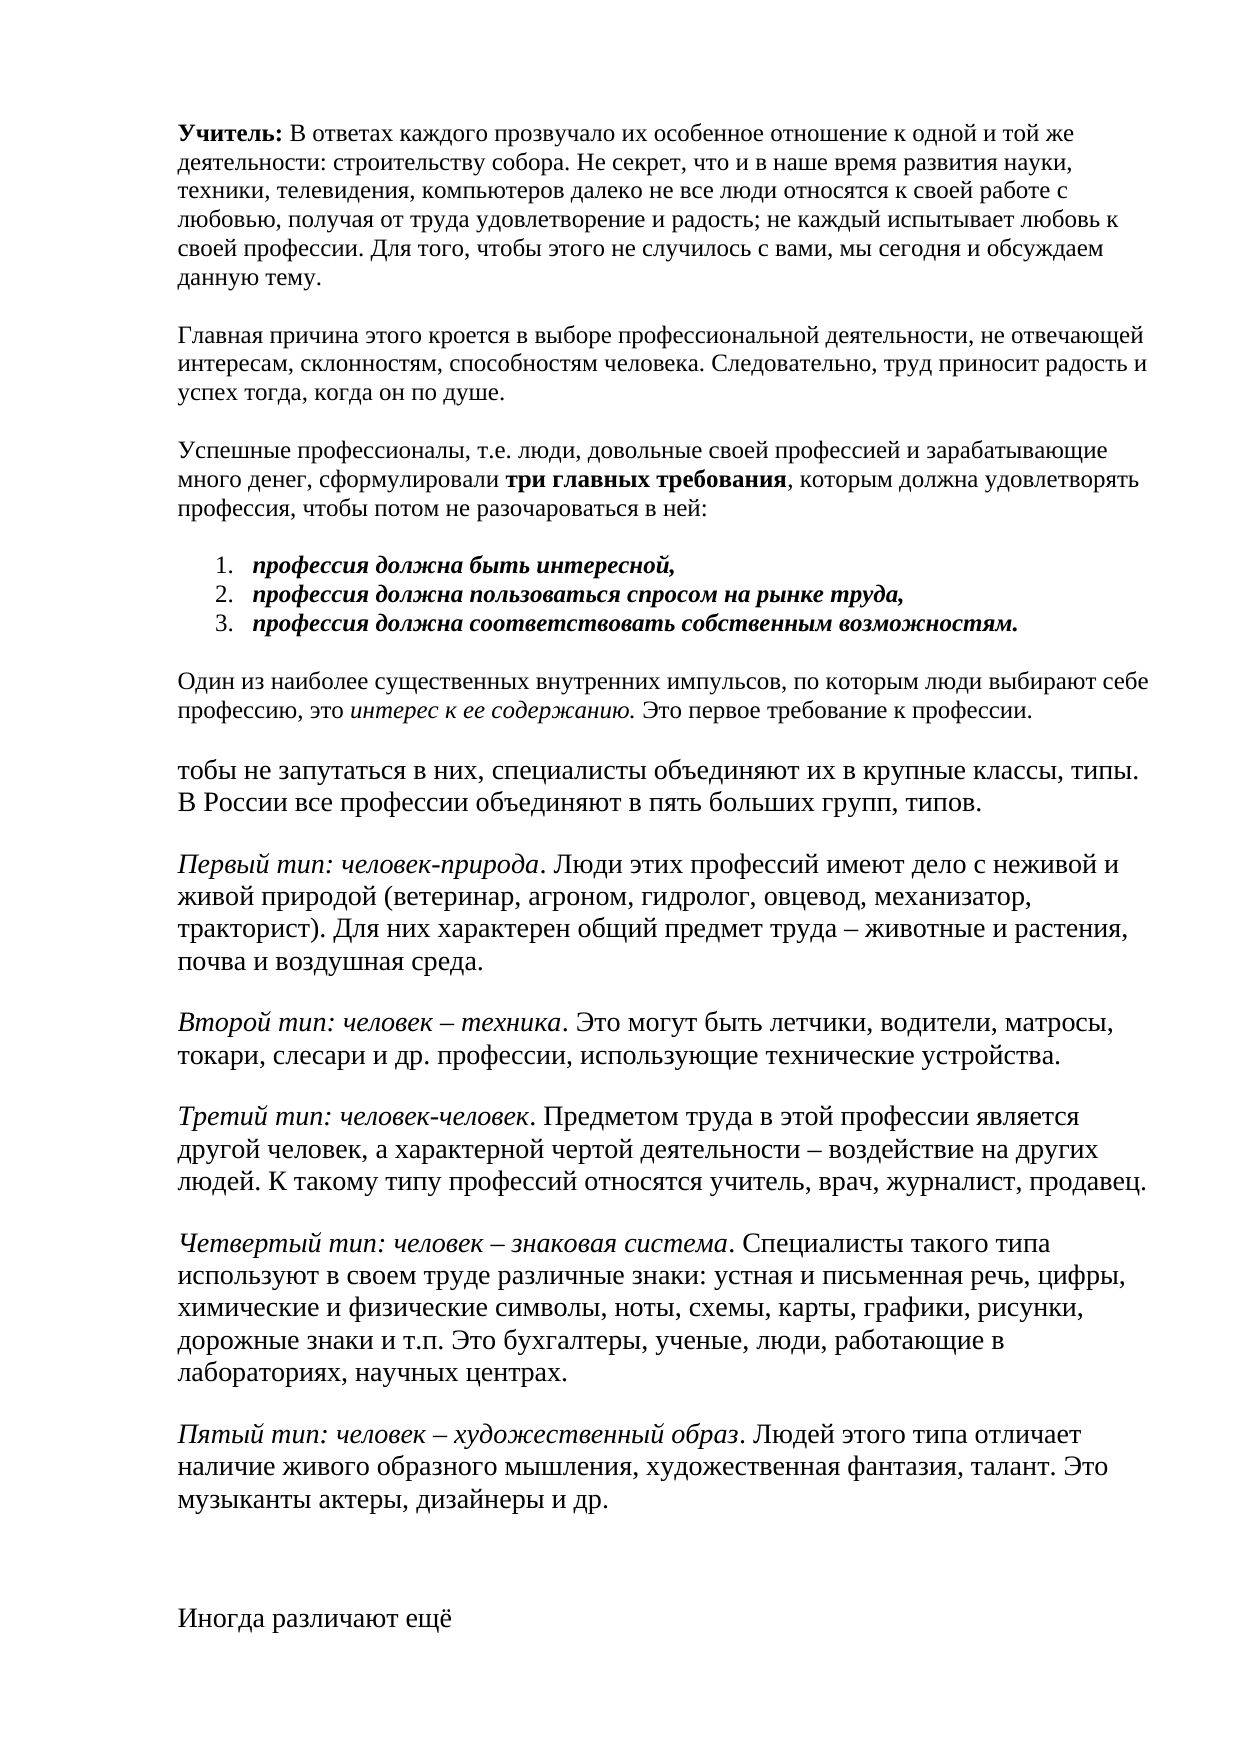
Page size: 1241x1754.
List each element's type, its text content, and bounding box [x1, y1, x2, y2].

text Главная причина этого кроется в выборе профессиональной деятельности, не отвечающей интересам, склонностям, способностям человека. Следовательно, труд приносит радость и успех тогда, когда он по душе. [177, 320, 1152, 406]
text Один из наиболее существенных внутренних импульсов, по которым люди выбирают себе профессию, это интерес к ее содержанию. Это первое требование к профессии. [177, 666, 1152, 723]
text Первый тип: человек-природа. Люди этих профессий имеют дело с неживой и живой природой (ветеринар, агроном, гидролог, овцевод, механизатор, тракторист). Для них характерен общий предмет труда – животные и растения, почва и воздушная среда. [177, 847, 1152, 976]
list профессия должна быть интересной, [215, 551, 1152, 579]
text тобы не запутаться в них, специалисты объединяют их в крупные классы, типы. В России все профессии объединяют в пять больших групп, типов. [177, 753, 1152, 817]
text Успешные профессионалы, т.е. люди, довольные своей профессией и зарабатывающие много денег, сформулировали три главных требования, которым должна удовлетворять профессия, чтобы потом не разочароваться в ней: [177, 435, 1152, 521]
text Пятый тип: человек – художественный образ. Людей этого типа отличает наличие живого образного мышления, художественная фантазия, талант. Это музыканты актеры, дизайнеры и др. [177, 1417, 1152, 1514]
text Второй тип: человек – техника. Это могут быть летчики, водители, матросы, токари, слесари и др. профессии, использующие технические устройства. [177, 1005, 1152, 1070]
text Четвертый тип: человек – знаковая система. Специалисты такого типа используют в своем труде различные знаки: устная и письменная речь, цифры, химические и физические символы, ноты, схемы, карты, графики, рисунки, дорожные знаки и т.п. Это бухгалтеры, ученые, люди, работающие в лабораториях, научных центрах. [177, 1226, 1152, 1388]
text Иногда различают ещё [177, 1601, 1152, 1633]
list профессия должна пользоваться спросом на рынке труда, [215, 579, 1152, 608]
text Третий тип: человек-человек. Предметом труда в этой профессии является другой человек, а характерной чертой деятельности – воздействие на других людей. К такому типу профессий относятся учитель, врач, журналист, продавец. [177, 1099, 1152, 1197]
list профессия должна соответствовать собственным возможностям. [215, 608, 1152, 637]
text Учитель: В ответах каждого прозвучало их особенное отношение к одной и той же деятельности: строительству собора. Не секрет, что и в наше время развития науки, техники, телевидения, компьютеров далеко не все люди относятся к своей работе с любовью, получая от труда удовлетворение и радость; не каждый испытывает любовь к своей профессии. Для того, чтобы этого не случилось с вами, мы сегодня и обсуждаем данную тему. [177, 118, 1152, 291]
